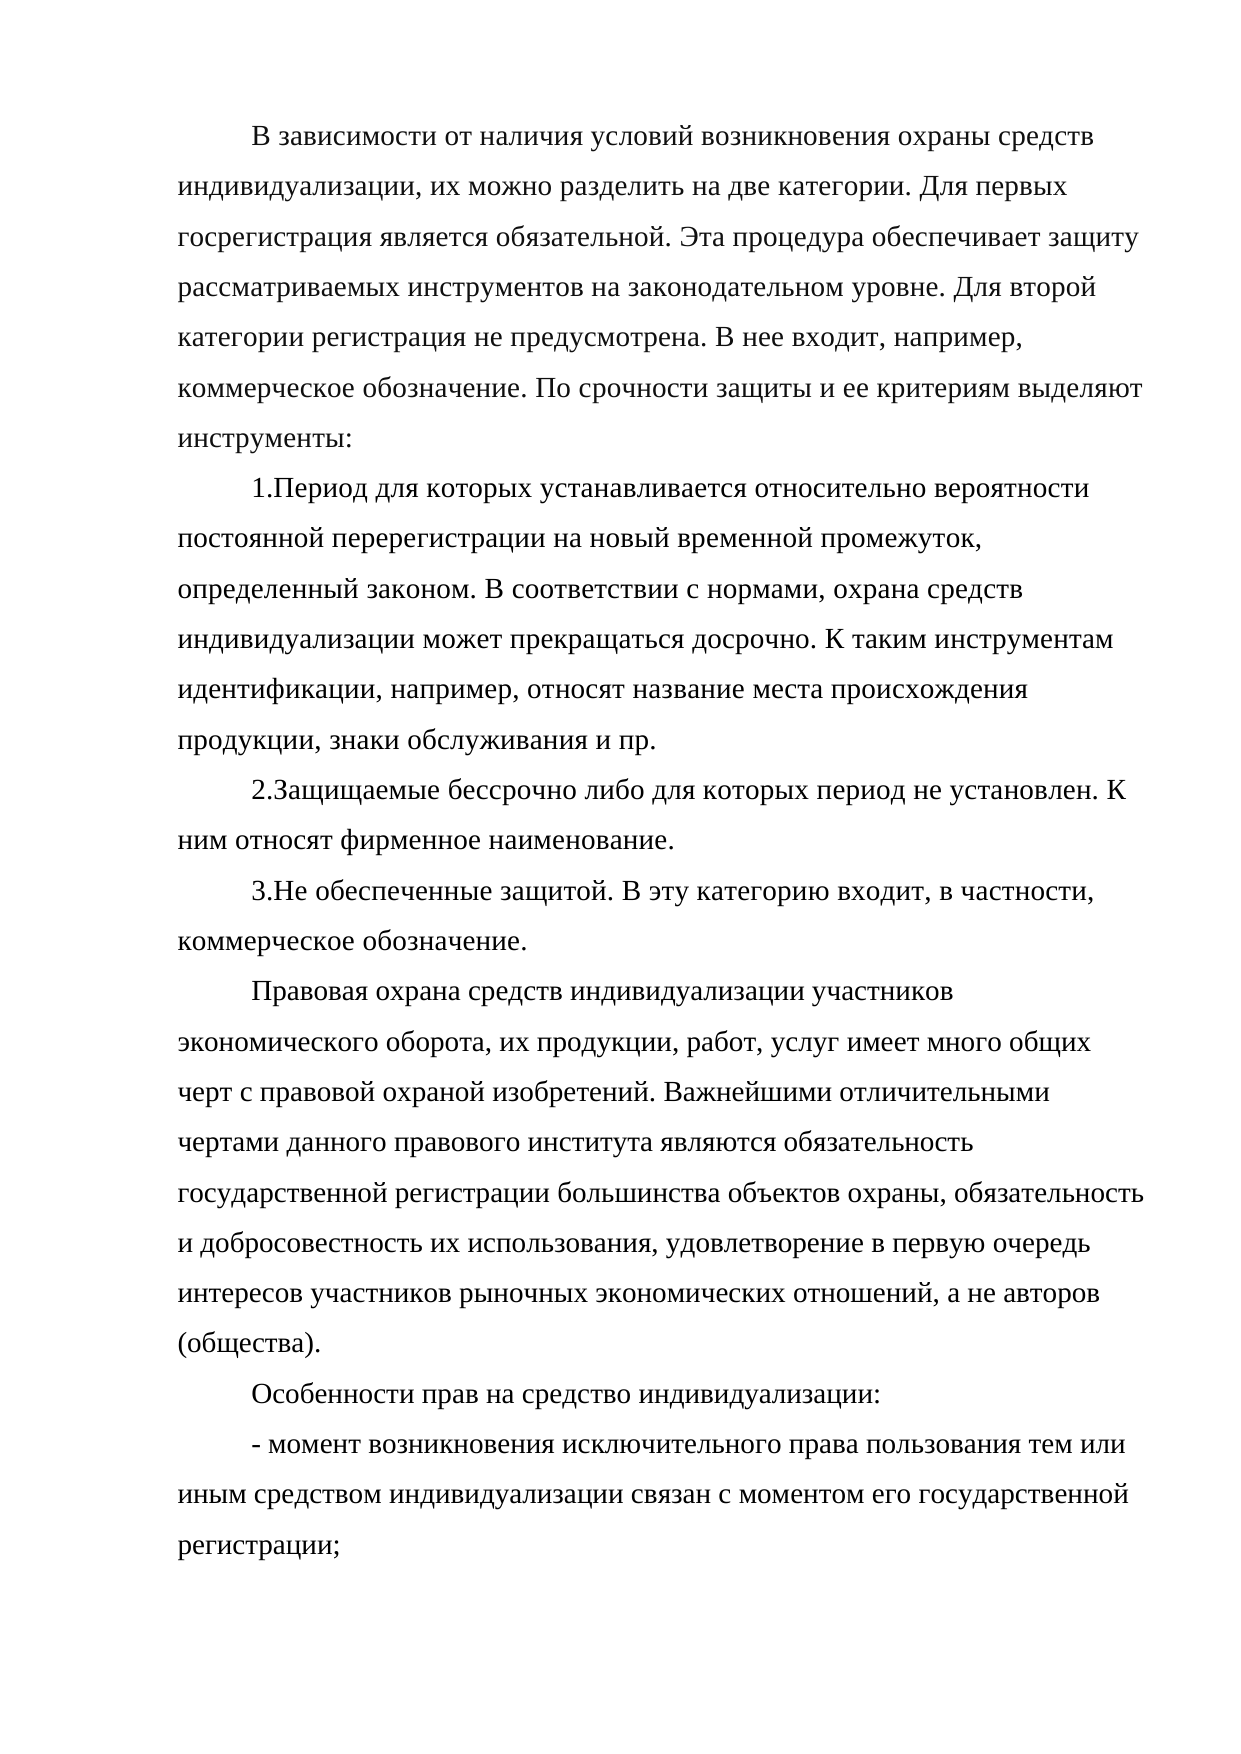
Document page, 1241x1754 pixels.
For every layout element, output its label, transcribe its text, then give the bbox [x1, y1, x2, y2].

text - момент возникновения исключительного права пользования тем или иным средством индивидуализации связан с моментом его государственной регистрации; [177, 1426, 1152, 1560]
text Особенности прав на средство индивидуализации: [177, 1376, 1152, 1409]
text 1.Период для которых устанавливается относительно вероятности постоянной перерегистрации на новый временной промежуток, определенный законом. В соответствии с нормами, охрана средств индивидуализации может прекращаться досрочно. К таким инструментам идентификации, например, относят название места происхождения продукции, знаки обслуживания и пр. [177, 470, 1152, 755]
text В зависимости от наличия условий возникновения охраны средств индивидуализации, их можно разделить на две категории. Для первых госрегистрация является обязательной. Эта процедура обеспечивает защиту рассматриваемых инструментов на законодательном уровне. Для второй категории регистрация не предусмотрена. В нее входит, например, коммерческое обозначение. По срочности защиты и ее критериям выделяют инструменты: [177, 118, 1152, 453]
text 2.Защищаемые бессрочно либо для которых период не установлен. К ним относят фирменное наименование. [177, 772, 1152, 856]
text Правовая охрана средств индивидуализации участников экономического оборота, их продукции, работ, услуг имеет много общих черт с правовой охраной изобретений. Важнейшими отличительными чертами данного правового института являются обязательность государственной регистрации большинства объектов охраны, обязательность и добросовестность их использования, удовлетворение в первую очередь интересов участников рыночных экономических отношений, а не авторов (общества). [177, 973, 1152, 1359]
text 3.Не обеспеченные защитой. В эту категорию входит, в частности, коммерческое обозначение. [177, 873, 1152, 957]
